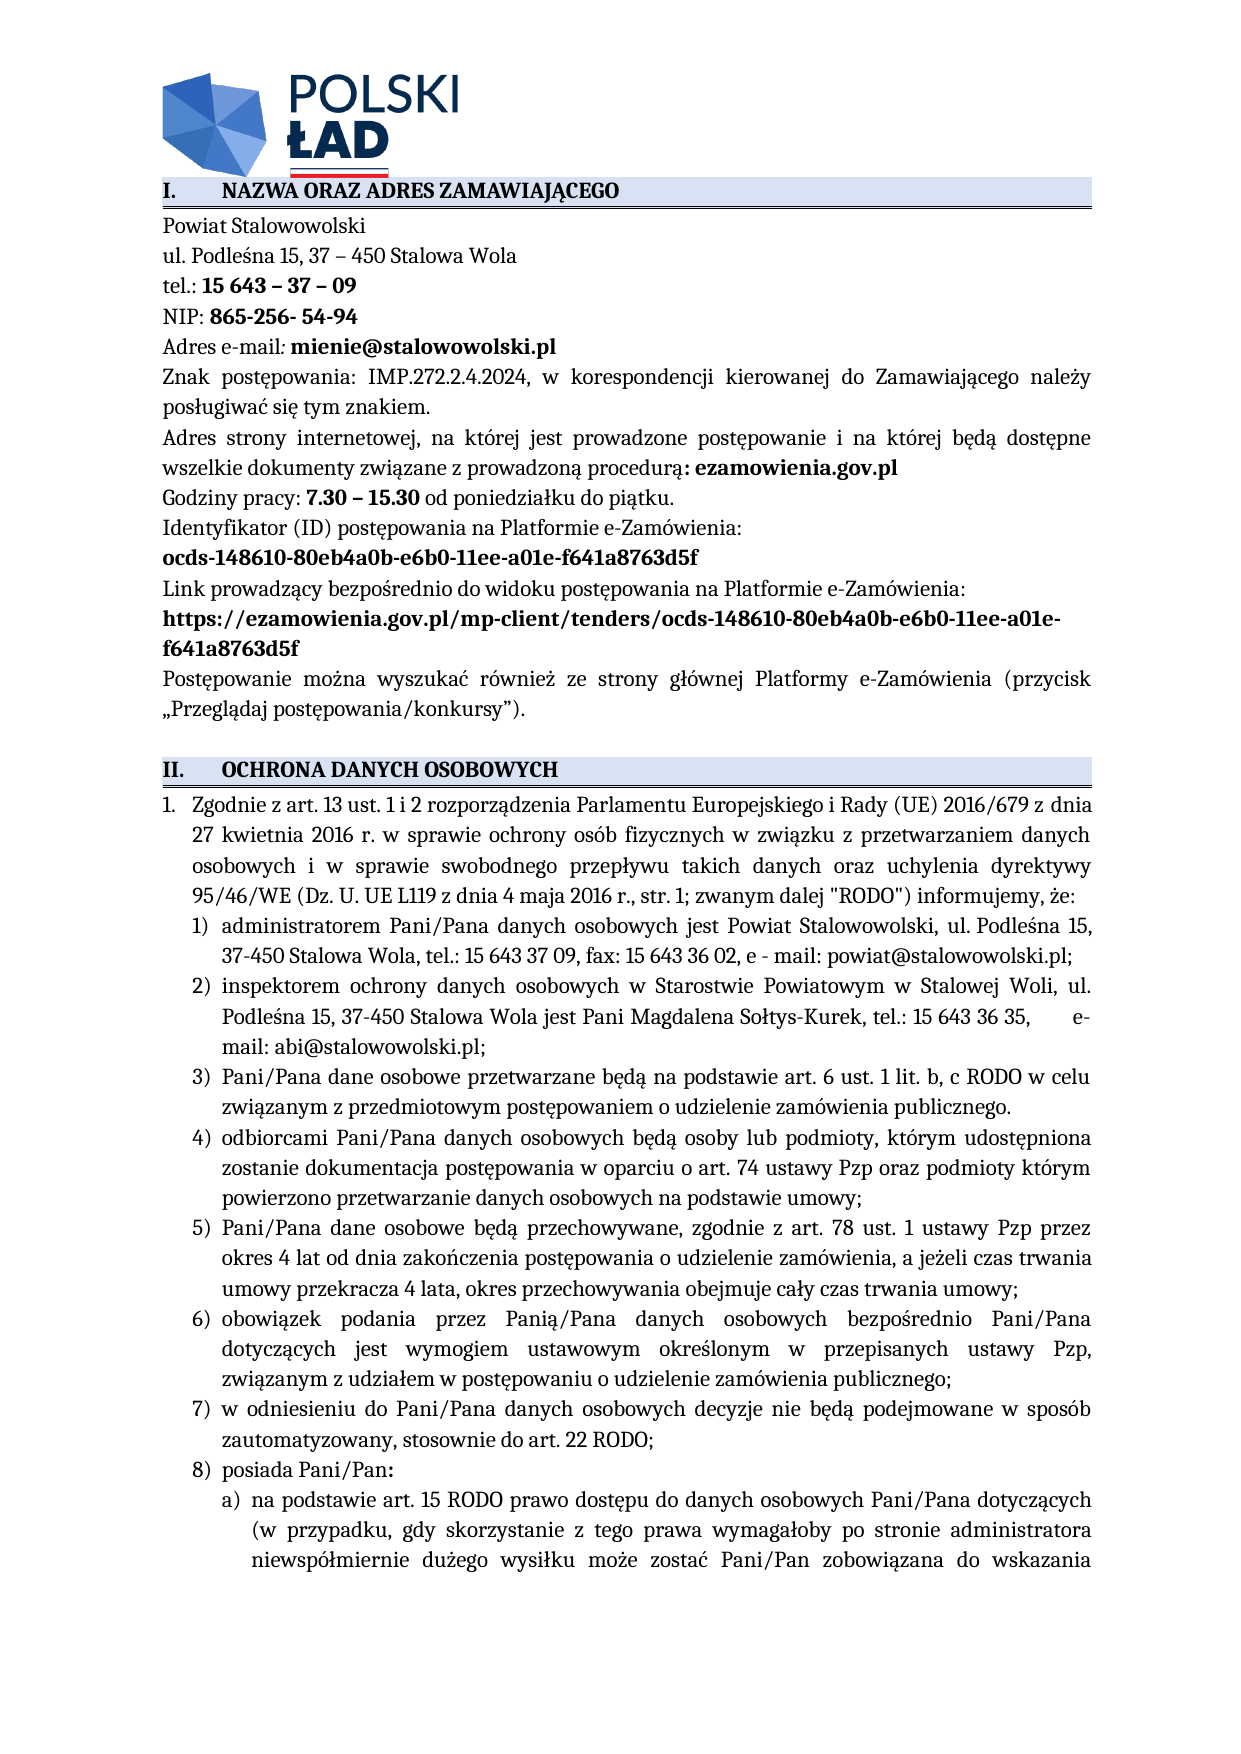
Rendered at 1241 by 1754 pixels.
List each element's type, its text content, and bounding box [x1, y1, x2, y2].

text I. NAZWA ORAZ ADRES ZAMAWIAJĄCEGO [162, 177, 1092, 209]
picture [162, 73, 458, 178]
text Adres e-mail: mienie@stalowowolski.pl [162, 334, 1092, 360]
text 8) posiada Pani/Pan: [192, 1457, 1092, 1483]
text II. OCHRONA DANYCH OSOBOWYCH [162, 757, 1092, 788]
text ocds-148610-80eb4a0b-e6b0-11ee-a01e-f641a8763d5f [162, 545, 1092, 571]
text NIP: 865-256- 54-94 [162, 303, 1092, 330]
text 3) Pani/Pana dane osobowe przetwarzane będą na podstawie art. 6 ust. 1 lit. b, c RODO w celu związanym z przedmiotowym postępowaniem o udzielenie zamówienia publicznego. [192, 1064, 1092, 1120]
text Powiat Stalowowolski [162, 213, 1092, 239]
text 5) Pani/Pana dane osobowe będą przechowywane, zgodnie z art. 78 ust. 1 ustawy Pzp przez okres 4 lat od dnia zakończenia postępowania o udzielenie zamówienia, a jeżeli czas trwania umowy przekracza 4 lata, okres przechowywania obejmuje cały czas trwania umowy; [192, 1215, 1092, 1302]
text 2) inspektorem ochrony danych osobowych w Starostwie Powiatowym w Stalowej Woli, ul. Podleśna 15, 37-450 Stalowa Wola jest Pani Magdalena Sołtys-Kurek, tel.: 15 643 36 35, e-mail: abi@stalowowolski.pl; [192, 973, 1092, 1060]
text Identyfikator (ID) postępowania na Platformie e-Zamówienia: [162, 515, 1092, 541]
text tel.: 15 643 – 37 – 09 [162, 273, 1092, 299]
text Znak postępowania: IMP.272.2.4.2024, w korespondencji kierowanej do Zamawiającego należy posługiwać się tym znakiem. [162, 364, 1092, 420]
text 7) w odniesieniu do Pani/Pana danych osobowych decyzje nie będą podejmowane w sposób zautomatyzowany, stosownie do art. 22 RODO; [192, 1396, 1092, 1453]
text 4) odbiorcami Pani/Pana danych osobowych będą osoby lub podmioty, którym udostępniona zostanie dokumentacja postępowania w oparciu o art. 74 ustawy Pzp oraz podmioty którym powierzono przetwarzanie danych osobowych na podstawie umowy; [192, 1124, 1092, 1211]
text Godziny pracy: 7.30 – 15.30 od poniedziałku do piątku. [162, 485, 1092, 511]
text 1. Zgodnie z art. 13 ust. 1 i 2 rozporządzenia Parlamentu Europejskiego i Rady (UE) 2016/679 z dnia 27 kwietnia 2016 r. w sprawie ochrony osób fizycznych w związku z przetwarzaniem danych osobowych i w sprawie swobodnego przepływu takich danych oraz uchylenia dyrektywy 95/46/WE (Dz. U. UE L119 z dnia 4 maja 2016 r., str. 1; zwanym dalej "RODO") informujemy, że: [162, 792, 1092, 909]
text Adres strony internetowej, na której jest prowadzone postępowanie i na której będą dostępne wszelkie dokumenty związane z prowadzoną procedurą: ezamowienia.gov.pl [162, 424, 1092, 481]
text 1) administratorem Pani/Pana danych osobowych jest Powiat Stalowowolski, ul. Podleśna 15, 37-450 Stalowa Wola, tel.: 15 643 37 09, fax: 15 643 36 02, e - mail: powiat@stalowowolski.pl; [192, 913, 1092, 969]
text Link prowadzący bezpośrednio do widoku postępowania na Platformie e-Zamówienia: [162, 575, 1092, 602]
text https://ezamowienia.gov.pl/mp-client/tenders/ocds-148610-80eb4a0b-e6b0-11ee-a01e-f641a8763d5f [162, 606, 1092, 662]
text Postępowanie można wyszukać również ze strony głównej Platformy e-Zamówienia (przycisk „Przeglądaj postępowania/konkursy”). [162, 666, 1092, 722]
text 6) obowiązek podania przez Panią/Pana danych osobowych bezpośrednio Pani/Pana dotyczących jest wymogiem ustawowym określonym w przepisanych ustawy Pzp, związanym z udziałem w postępowaniu o udzielenie zamówienia publicznego; [192, 1306, 1092, 1392]
text ul. Podleśna 15, 37 – 450 Stalowa Wola [162, 243, 1092, 269]
